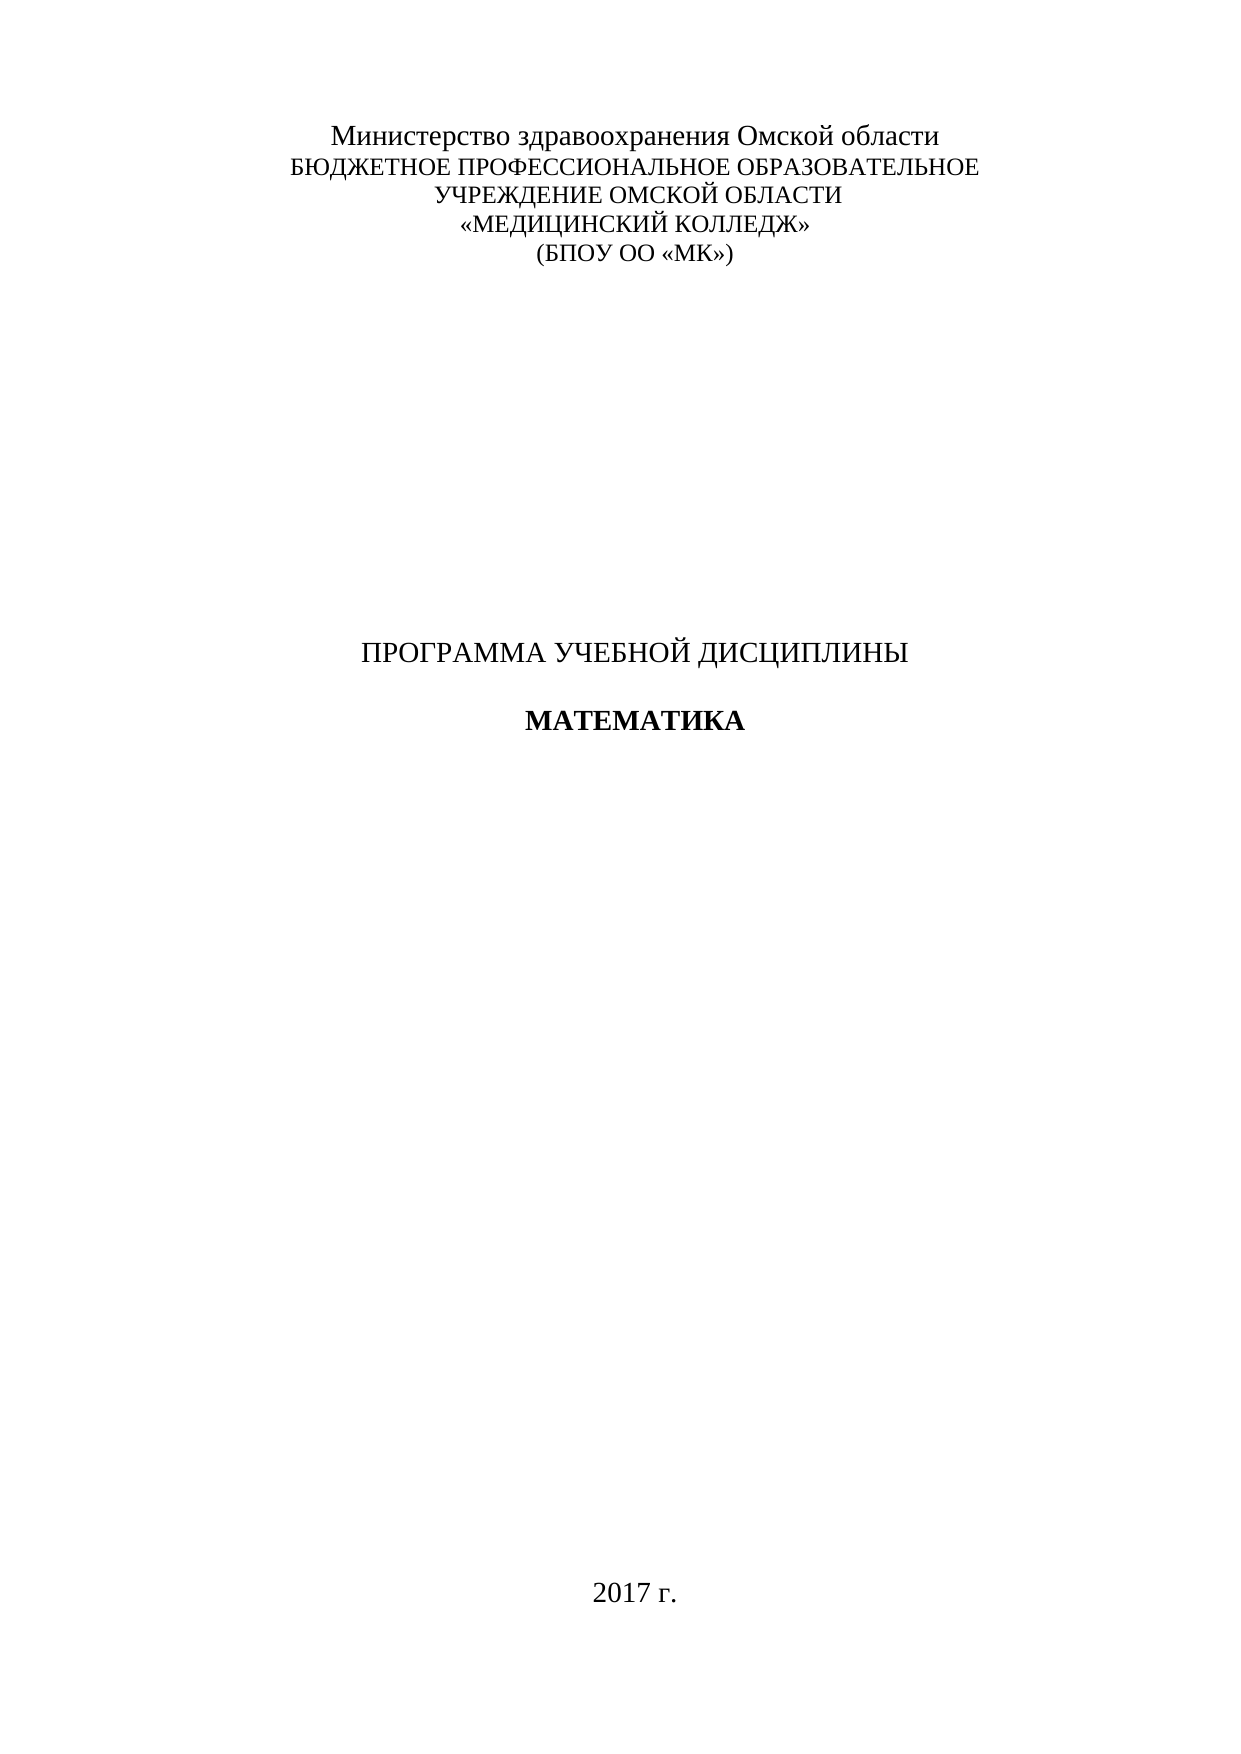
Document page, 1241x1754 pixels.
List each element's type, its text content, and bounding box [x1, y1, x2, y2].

text Министерство здравоохранения Омской области БЮДЖЕТНОЕ ПРОФЕССИОНАЛЬНОЕ ОБРАЗОВАТЕЛЬНОЕ [118, 118, 1152, 180]
text УЧРЕЖДЕНИЕ ОМСКОЙ ОБЛАСТИ [118, 180, 1152, 209]
text ПРОГРАММА УЧЕБНОЙ ДИСЦИПЛИНЫ [118, 636, 1152, 669]
text 2017 г. [118, 1575, 1152, 1608]
text «МЕДИЦИНСКИЙ КОЛЛЕДЖ» [118, 209, 1152, 238]
text МАТЕМАТИКА [118, 703, 1152, 736]
text (БПОУ ОО «МК») [118, 238, 1152, 267]
